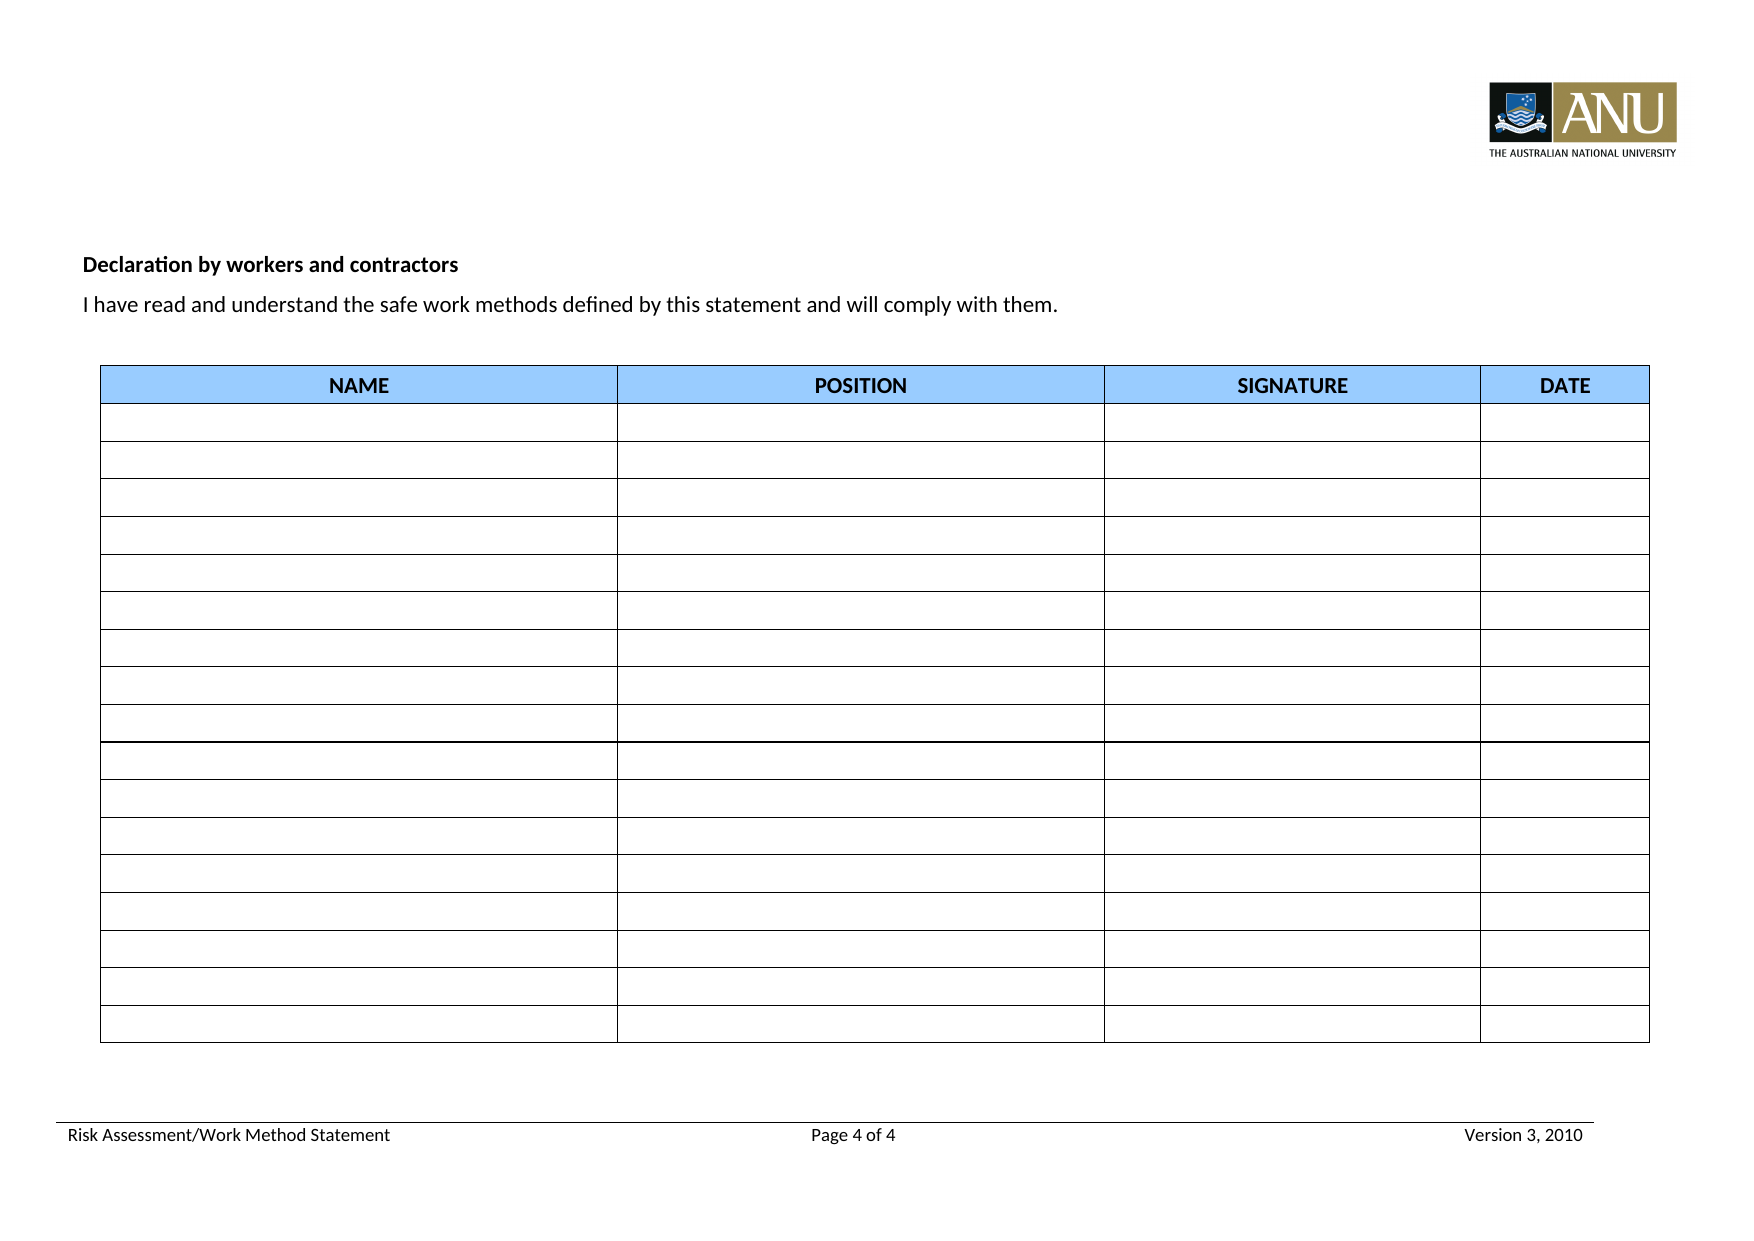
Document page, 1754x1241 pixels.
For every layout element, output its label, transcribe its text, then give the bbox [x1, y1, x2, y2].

table_cell [618, 968, 1104, 1005]
table_cell [618, 855, 1104, 892]
table_cell [618, 404, 1104, 441]
table_cell [618, 818, 1104, 854]
picture [1470, 73, 1696, 166]
table_header NAME [101, 366, 617, 403]
table_cell [101, 818, 617, 854]
table_cell [1105, 855, 1480, 892]
table_cell [1481, 855, 1649, 892]
table_cell [1481, 893, 1649, 929]
table_cell [1105, 404, 1480, 441]
text Declaration by workers and contractors [83, 250, 1695, 278]
table_cell [101, 479, 617, 516]
table_cell [1481, 667, 1649, 704]
table_cell [101, 931, 617, 967]
table_header SIGNATURE [1105, 366, 1480, 403]
table_cell [1481, 517, 1649, 553]
table_cell [1105, 479, 1480, 516]
table_cell [1481, 968, 1649, 1005]
table_cell [101, 1006, 617, 1042]
table_cell [101, 893, 617, 929]
table_cell [101, 442, 617, 478]
table_cell [1105, 893, 1480, 929]
table_cell [101, 630, 617, 666]
table_cell [618, 743, 1104, 779]
table_cell [1105, 555, 1480, 591]
table_cell [101, 743, 617, 779]
text I have read and understand the safe work methods defined by this statement and will comply with them. [83, 291, 1695, 319]
table_cell [1105, 968, 1480, 1005]
table_cell [1481, 705, 1649, 741]
table_cell [618, 780, 1104, 817]
table_cell [618, 1006, 1104, 1042]
table_cell [1105, 517, 1480, 553]
table_cell [1105, 442, 1480, 478]
table_cell [1105, 780, 1480, 817]
table_cell [101, 517, 617, 553]
table_cell [1105, 931, 1480, 967]
table_cell [1481, 818, 1649, 854]
table_cell [618, 893, 1104, 929]
table_cell [618, 705, 1104, 741]
table_cell [1481, 404, 1649, 441]
table_cell [1481, 780, 1649, 817]
table_header POSITION [618, 366, 1104, 403]
table_cell [1105, 705, 1480, 741]
table_cell [618, 667, 1104, 704]
table_cell [101, 705, 617, 741]
table_cell [101, 592, 617, 629]
table_cell [618, 479, 1104, 516]
table_cell [1481, 1006, 1649, 1042]
table_cell [1105, 743, 1480, 779]
table_cell [618, 592, 1104, 629]
table_cell [1481, 442, 1649, 478]
table_header DATE [1481, 366, 1649, 403]
table_cell [101, 968, 617, 1005]
table_cell [1481, 630, 1649, 666]
table_cell [101, 555, 617, 591]
table_cell [1105, 818, 1480, 854]
table_cell [1105, 1006, 1480, 1042]
table_cell [1481, 592, 1649, 629]
table_cell [618, 931, 1104, 967]
table_cell [1481, 479, 1649, 516]
table_cell [101, 667, 617, 704]
table_cell [101, 780, 617, 817]
table_cell [618, 555, 1104, 591]
table_cell [1105, 630, 1480, 666]
table_cell [1105, 592, 1480, 629]
table_cell [618, 630, 1104, 666]
table_cell [1105, 667, 1480, 704]
table_cell [1481, 931, 1649, 967]
table_cell [101, 855, 617, 892]
table_cell [101, 404, 617, 441]
table_cell [618, 442, 1104, 478]
table_cell [1481, 555, 1649, 591]
table_cell [1481, 743, 1649, 779]
table_cell [618, 517, 1104, 553]
